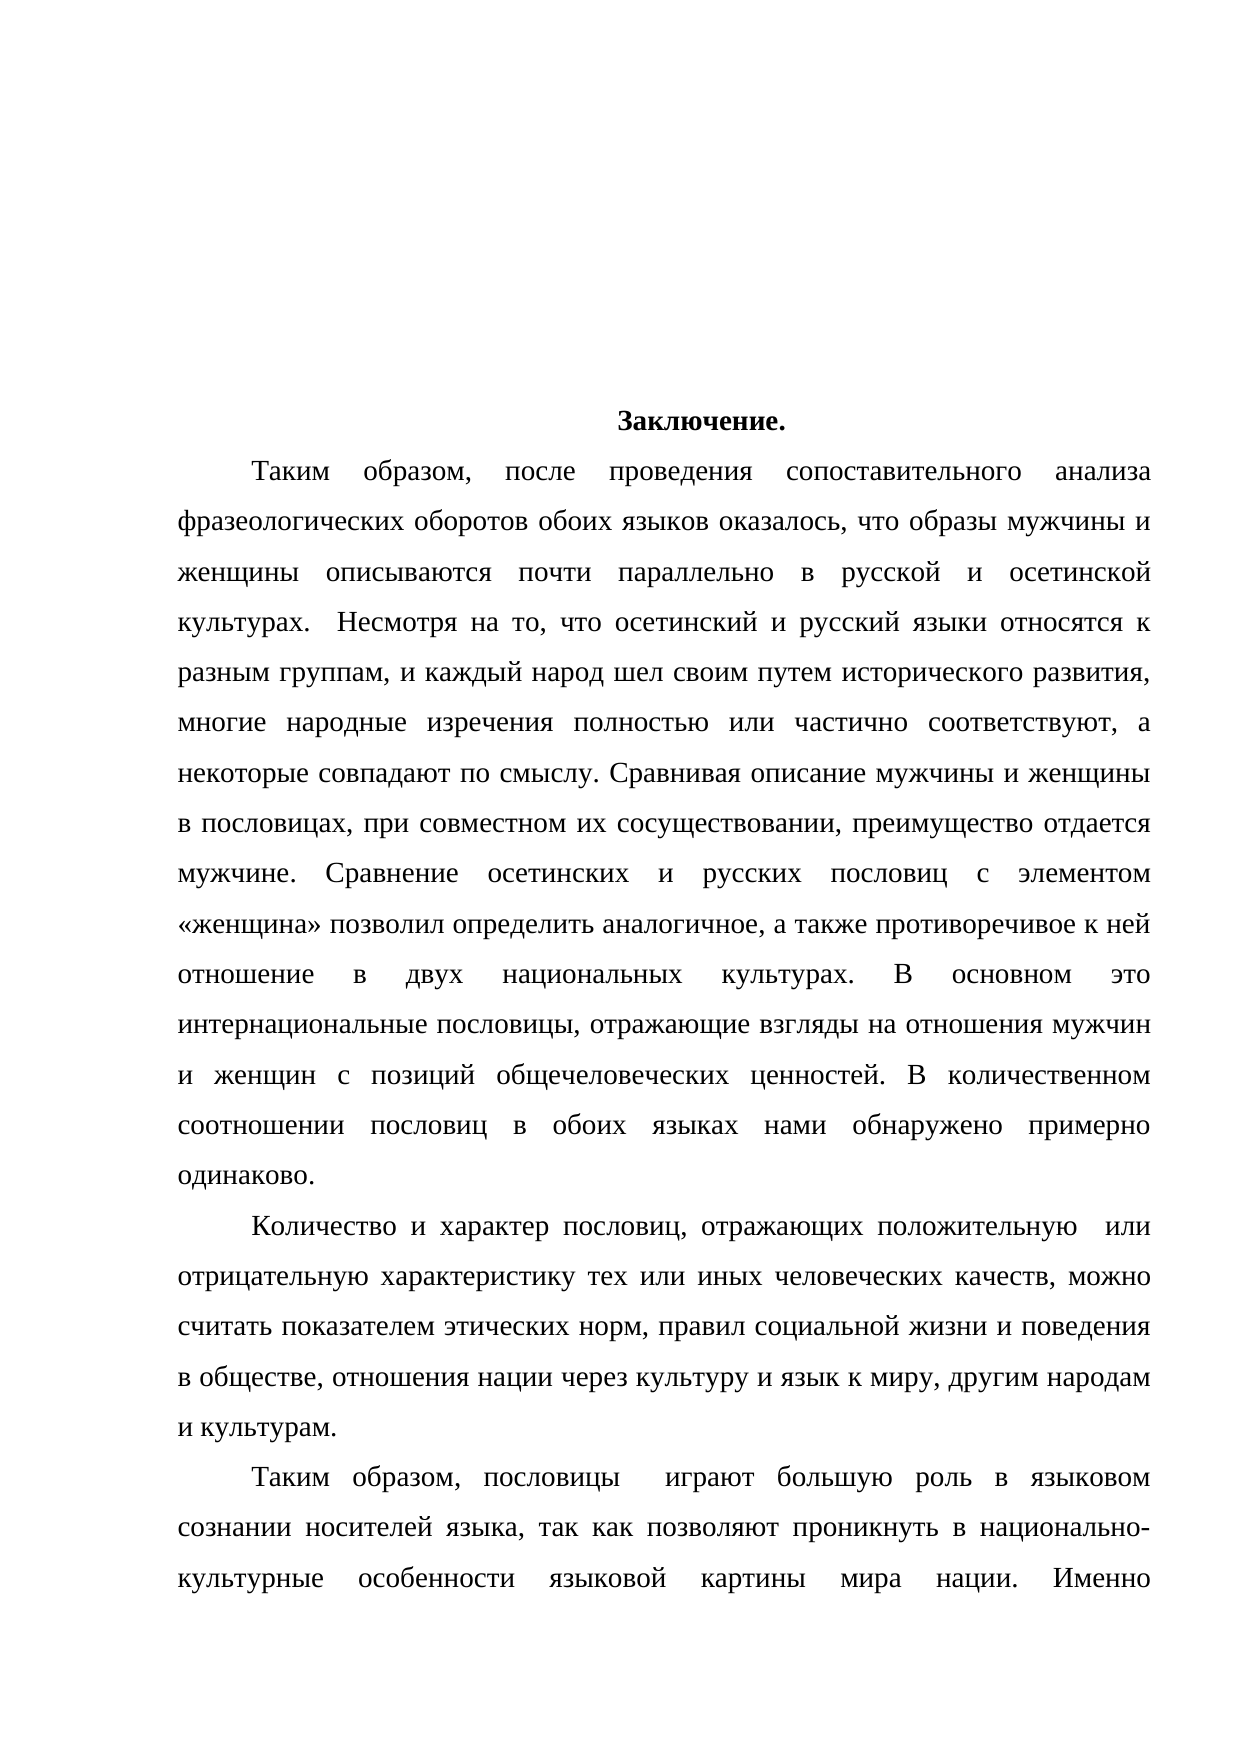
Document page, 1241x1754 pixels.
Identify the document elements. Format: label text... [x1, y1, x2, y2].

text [177, 1459, 1152, 1593]
text Заключение. [177, 403, 1152, 436]
text Таким образом, после проведения сопоставительного анализа фразеологических оборотов обоих языков оказалось, что образы мужчины и женщины описываются почти параллельно в русской и осетинской культурах. Несмотря на то, что осетинский и русский языки относятся к разным группам, и каждый народ шел своим путем исторического развития, многие народные изречения полностью или частично соответствуют, а некоторые совпадают по смыслу. Сравнивая описание мужчины и женщины в пословицах, при совместном их сосуществовании, преимущество отдается мужчине. Сравнение осетинских и русских пословиц с элементом «женщина» позволил определить аналогичное, а также противоречивое к ней отношение в двух национальных культурах. В основном это интернациональные пословицы, отражающие взгляды на отношения мужчин и женщин с позиций общечеловеческих ценностей. В количественном соотношении пословиц в обоих языках нами обнаружено примерно одинаково. [177, 453, 1152, 1191]
text Количество и характер пословиц, отражающих положительную или отрицательную характеристику тех или иных человеческих качеств, можно считать показателем этических норм, правил социальной жизни и поведения в обществе, отношения нации через культуру и язык к миру, другим народам и культурам. [177, 1208, 1152, 1442]
